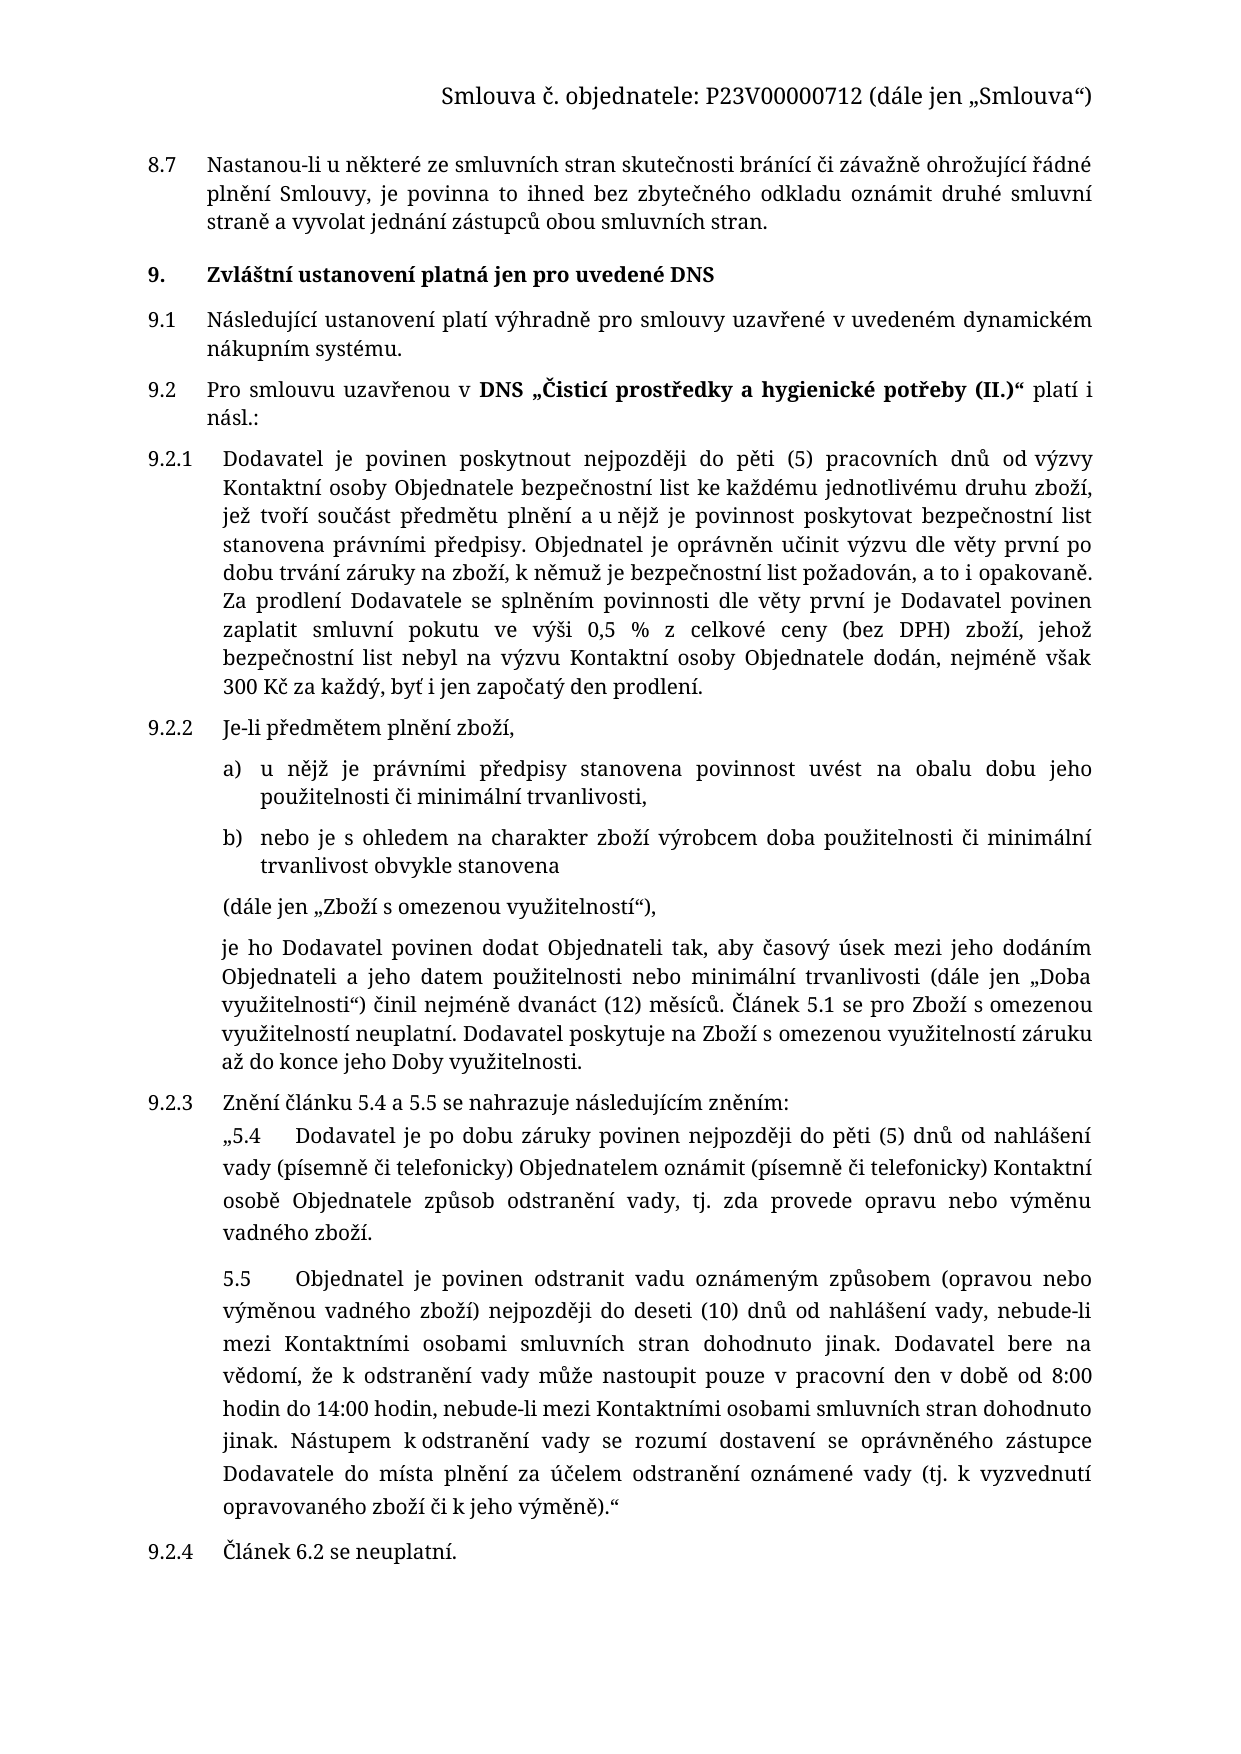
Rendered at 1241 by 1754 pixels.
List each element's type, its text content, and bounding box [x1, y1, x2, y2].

list Následující ustanovení platí výhradně pro smlouvy uzavřené v uvedeném dynamickém nákupním systému. [148, 306, 1093, 362]
list Je-li předmětem plnění zboží, [148, 713, 1093, 741]
list Znění článku 5.4 a 5.5 se nahrazuje následujícím zněním: [148, 1088, 1093, 1117]
list Článek 6.2 se neuplatní. [148, 1537, 1093, 1565]
list nebo je s ohledem na charakter zboží výrobcem doba použitelnosti či minimální trvanlivost obvykle stanovena [223, 823, 1093, 880]
list 5.5 Objednatel je povinen odstranit vadu oznámeným způsobem (opravou nebo výměnou vadného zboží) nejpozději do deseti (10) dnů od nahlášení vady, nebude-li mezi Kontaktními osobami smluvních stran dohodnuto jinak. Dodavatel bere na vědomí, že k odstranění vady může nastoupit pouze v pracovní den v době od 8:00 hodin do 14:00 hodin, nebude-li mezi Kontaktními osobami smluvních stran dohodnuto jinak. Nástupem k odstranění vady se rozumí dostavení se oprávněného zástupce Dodavatele do místa plnění za účelem odstranění oznámené vady (tj. k vyzvednutí opravovaného zboží či k jeho výměně).“ [223, 1264, 1093, 1520]
list u nějž je právními předpisy stanovena povinnost uvést na obalu dobu jeho použitelnosti či minimální trvanlivosti, [223, 754, 1093, 811]
list Pro smlouvu uzavřenou v DNS „Čisticí prostředky a hygienické potřeby (II.)“ platí i násl.: [148, 375, 1093, 432]
text (dále jen „Zboží s omezenou využitelností“), [223, 892, 1093, 921]
list Dodavatel je povinen poskytnout nejpozději do pěti (5) pracovních dnů od výzvy Kontaktní osoby Objednatele bezpečnostní list ke každému jednotlivému druhu zboží, jež tvoří součást předmětu plnění a u nějž je povinnost poskytovat bezpečnostní list stanovena právními předpisy. Objednatel je oprávněn učinit výzvu dle věty první po dobu trvání záruky na zboží, k němuž je bezpečnostní list požadován, a to i opakovaně. Za prodlení Dodavatele se splněním povinnosti dle věty první je Dodavatel povinen zaplatit smluvní pokutu ve výši 0,5 % z celkové ceny (bez DPH) zboží, jehož bezpečnostní list nebyl na výzvu Kontaktní osoby Objednatele dodán, nejméně však 300 Kč za každý, byť i jen započatý den prodlení. [148, 444, 1093, 700]
list „5.4 Dodavatel je po dobu záruky povinen nejpozději do pěti (5) dnů od nahlášení vady (písemně či telefonicky) Objednatelem oznámit (písemně či telefonicky) Kontaktní osobě Objednatele způsob odstranění vady, tj. zda provede opravu nebo výměnu vadného zboží. [223, 1121, 1093, 1247]
list Zvláštní ustanovení platná jen pro uvedené DNS [148, 261, 1093, 289]
text je ho Dodavatel povinen dodat Objednateli tak, aby časový úsek mezi jeho dodáním Objednateli a jeho datem použitelnosti nebo minimální trvanlivosti (dále jen „Doba využitelnosti“) činil nejméně dvanáct (12) měsíců. Článek 5.1 se pro Zboží s omezenou využitelností neuplatní. Dodavatel poskytuje na Zboží s omezenou využitelností záruku až do konce jeho Doby využitelnosti. [221, 933, 1093, 1076]
list Nastanou-li u některé ze smluvních stran skutečnosti bránící či závažně ohrožující řádné plnění Smlouvy, je povinna to ihned bez zbytečného odkladu oznámit druhé smluvní straně a vyvolat jednání zástupců obou smluvních stran. [148, 150, 1093, 236]
